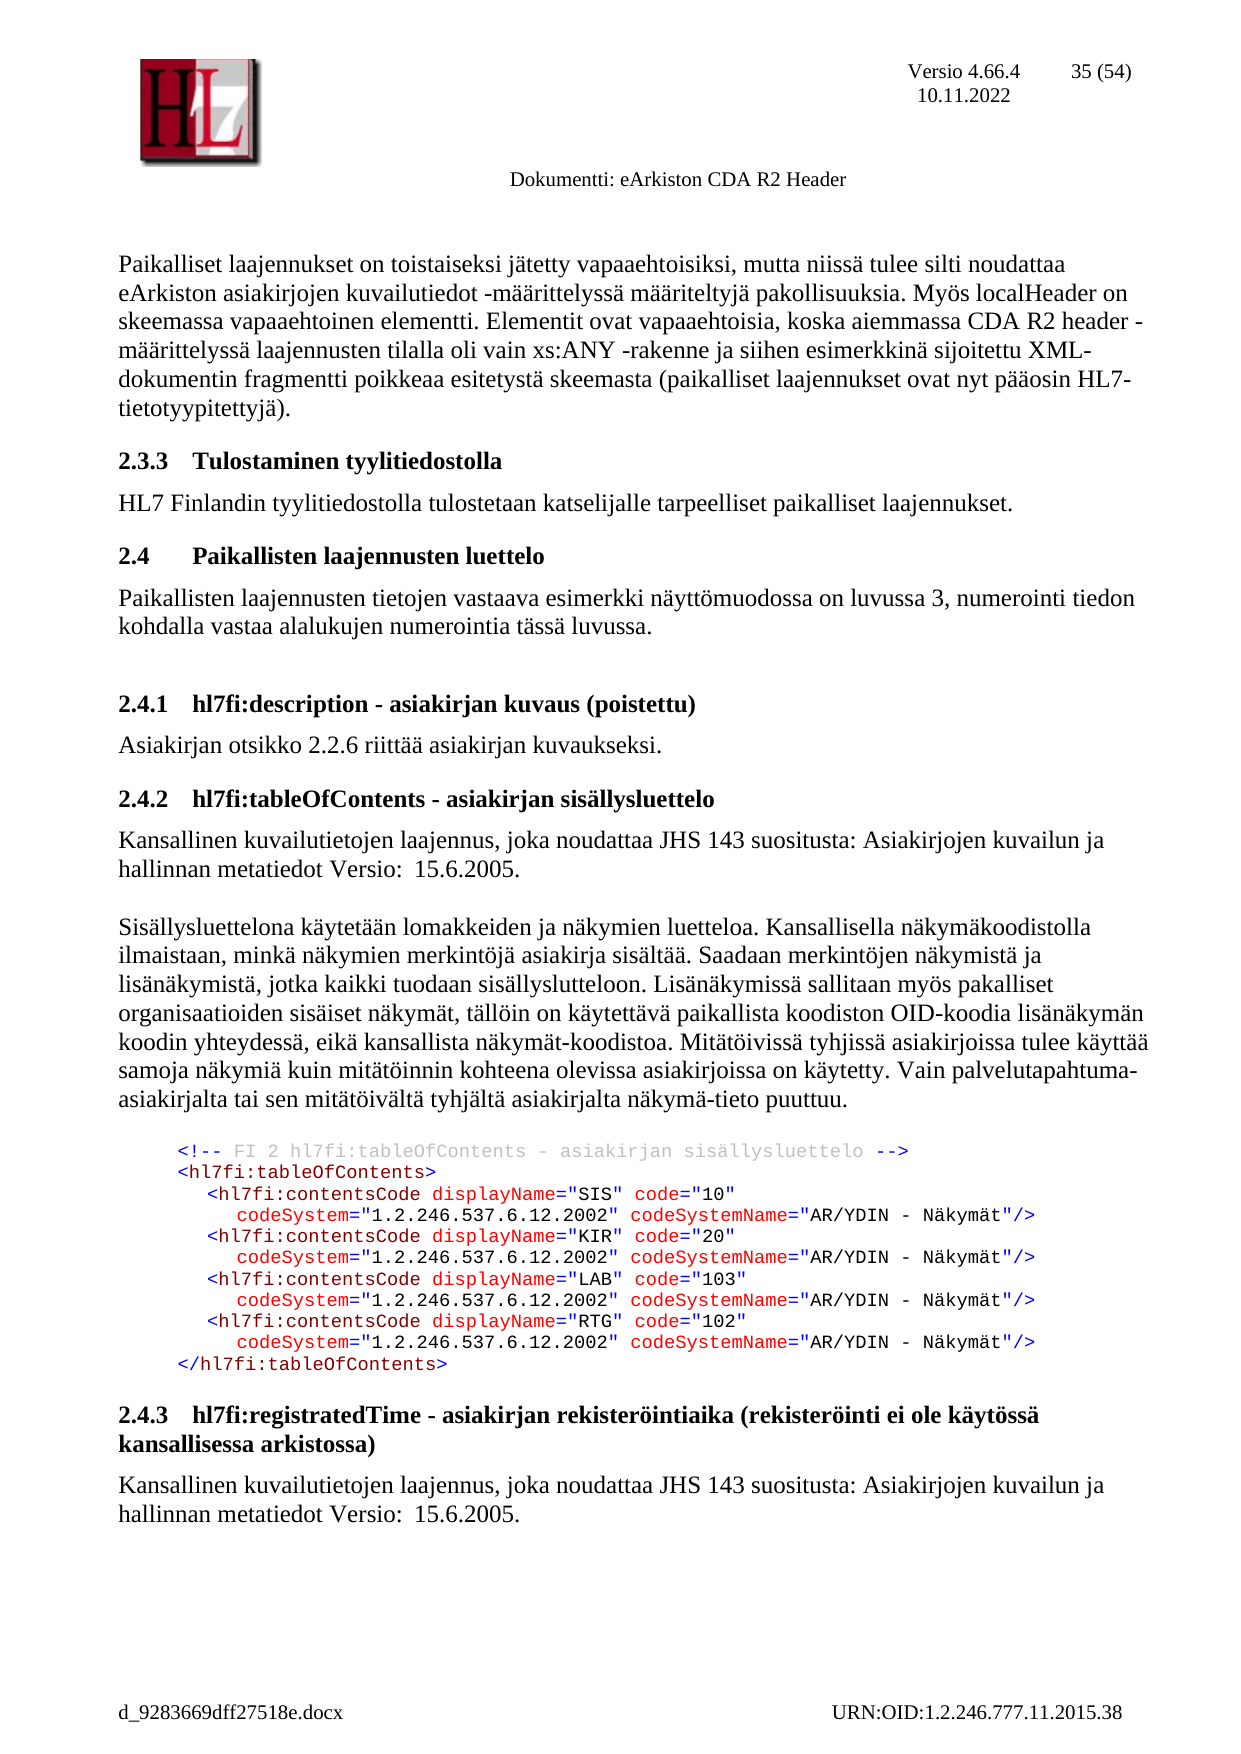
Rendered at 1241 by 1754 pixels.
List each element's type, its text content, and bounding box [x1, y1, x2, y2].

subtitle hl7fi:tableOfContents - asiakirjan sisällysluettelo [118, 784, 1152, 813]
text Kansallinen kuvailutietojen laajennus, joka noudattaa JHS 143 suositusta: Asiakirjojen kuvailun ja hallinnan metatiedot Versio: 15.6.2005. [118, 826, 1152, 883]
text Sisällysluettelona käytetään lomakkeiden ja näkymien luetteloa. Kansallisella näkymäkoodistolla ilmaistaan, minkä näkymien merkintöjä asiakirja sisältää. Saadaan merkintöjen näkymistä ja lisänäkymistä, jotka kaikki tuodaan sisällyslutteloon. Lisänäkymissä sallitaan myös pakalliset organisaatioiden sisäiset näkymät, tällöin on käytettävä paikallista koodiston OID-koodia lisänäkymän koodin yhteydessä, eikä kansallista näkymät-koodistoa. Mitätöivissä tyhjissä asiakirjoissa tulee käyttää samoja näkymiä kuin mitätöinnin kohteena olevissa asiakirjoissa on käytetty. Vain palvelutapahtuma-asiakirjalta tai sen mitätöivältä tyhjältä asiakirjalta näkymä-tieto puuttuu. [118, 912, 1152, 1113]
text codeSystem="1.2.246.537.6.12.2002" codeSystemName="AR/YDIN - Näkymät"/> [207, 1248, 1152, 1269]
text codeSystem="1.2.246.537.6.12.2002" codeSystemName="AR/YDIN - Näkymät"/> [207, 1291, 1152, 1312]
text <hl7fi:contentsCode displayName="LAB" code="103" [118, 1269, 1152, 1291]
text </hl7fi:tableOfContents> [118, 1354, 1152, 1376]
subtitle Paikallisten laajennusten luettelo [118, 541, 1152, 570]
text <hl7fi:contentsCode displayName="SIS" code="10" [118, 1184, 1152, 1206]
text <!-- FI 2 hl7fi:tableOfContents - asiakirjan sisällysluettelo --> [118, 1142, 1152, 1163]
subtitle hl7fi:registratedTime - asiakirjan rekisteröintiaika (rekisteröinti ei ole käytössä kansallisessa arkistossa) [118, 1401, 1152, 1458]
text <hl7fi:contentsCode displayName="KIR" code="20" [118, 1227, 1152, 1248]
text HL7 Finlandin tyylitiedostolla tulostetaan katselijalle tarpeelliset paikalliset laajennukset. [118, 488, 1152, 516]
text <hl7fi:tableOfContents> [118, 1163, 1152, 1184]
subtitle Tulostaminen tyylitiedostolla [118, 446, 1152, 475]
picture [140, 59, 263, 167]
text codeSystem="1.2.246.537.6.12.2002" codeSystemName="AR/YDIN - Näkymät"/> [207, 1206, 1152, 1227]
text <hl7fi:contentsCode displayName="RTG" code="102" [118, 1312, 1152, 1333]
subtitle hl7fi:description - asiakirjan kuvaus (poistettu) [118, 689, 1152, 718]
text codeSystem="1.2.246.537.6.12.2002" codeSystemName="AR/YDIN - Näkymät"/> [207, 1333, 1152, 1354]
text Paikallisten laajennusten tietojen vastaava esimerkki näyttömuodossa on luvussa 3, numerointi tiedon kohdalla vastaa alalukujen numerointia tässä luvussa. [118, 583, 1152, 640]
text Paikalliset laajennukset on toistaiseksi jätetty vapaaehtoisiksi, mutta niissä tulee silti noudattaa eArkiston asiakirjojen kuvailutiedot -määrittelyssä määriteltyjä pakollisuuksia. Myös localHeader on skeemassa vapaaehtoinen elementti. Elementit ovat vapaaehtoisia, koska aiemmassa CDA R2 header -määrittelyssä laajennusten tilalla oli vain xs:ANY -rakenne ja siihen esimerkkinä sijoitettu XML-dokumentin fragmentti poikkeaa esitetystä skeemasta (paikalliset laajennukset ovat nyt pääosin HL7-tietotyypitettyjä). [118, 249, 1152, 421]
text Asiakirjan otsikko 2.2.6 riittää asiakirjan kuvaukseksi. [118, 731, 1152, 759]
text Kansallinen kuvailutietojen laajennus, joka noudattaa JHS 143 suositusta: Asiakirjojen kuvailun ja hallinnan metatiedot Versio: 15.6.2005. [118, 1471, 1152, 1528]
